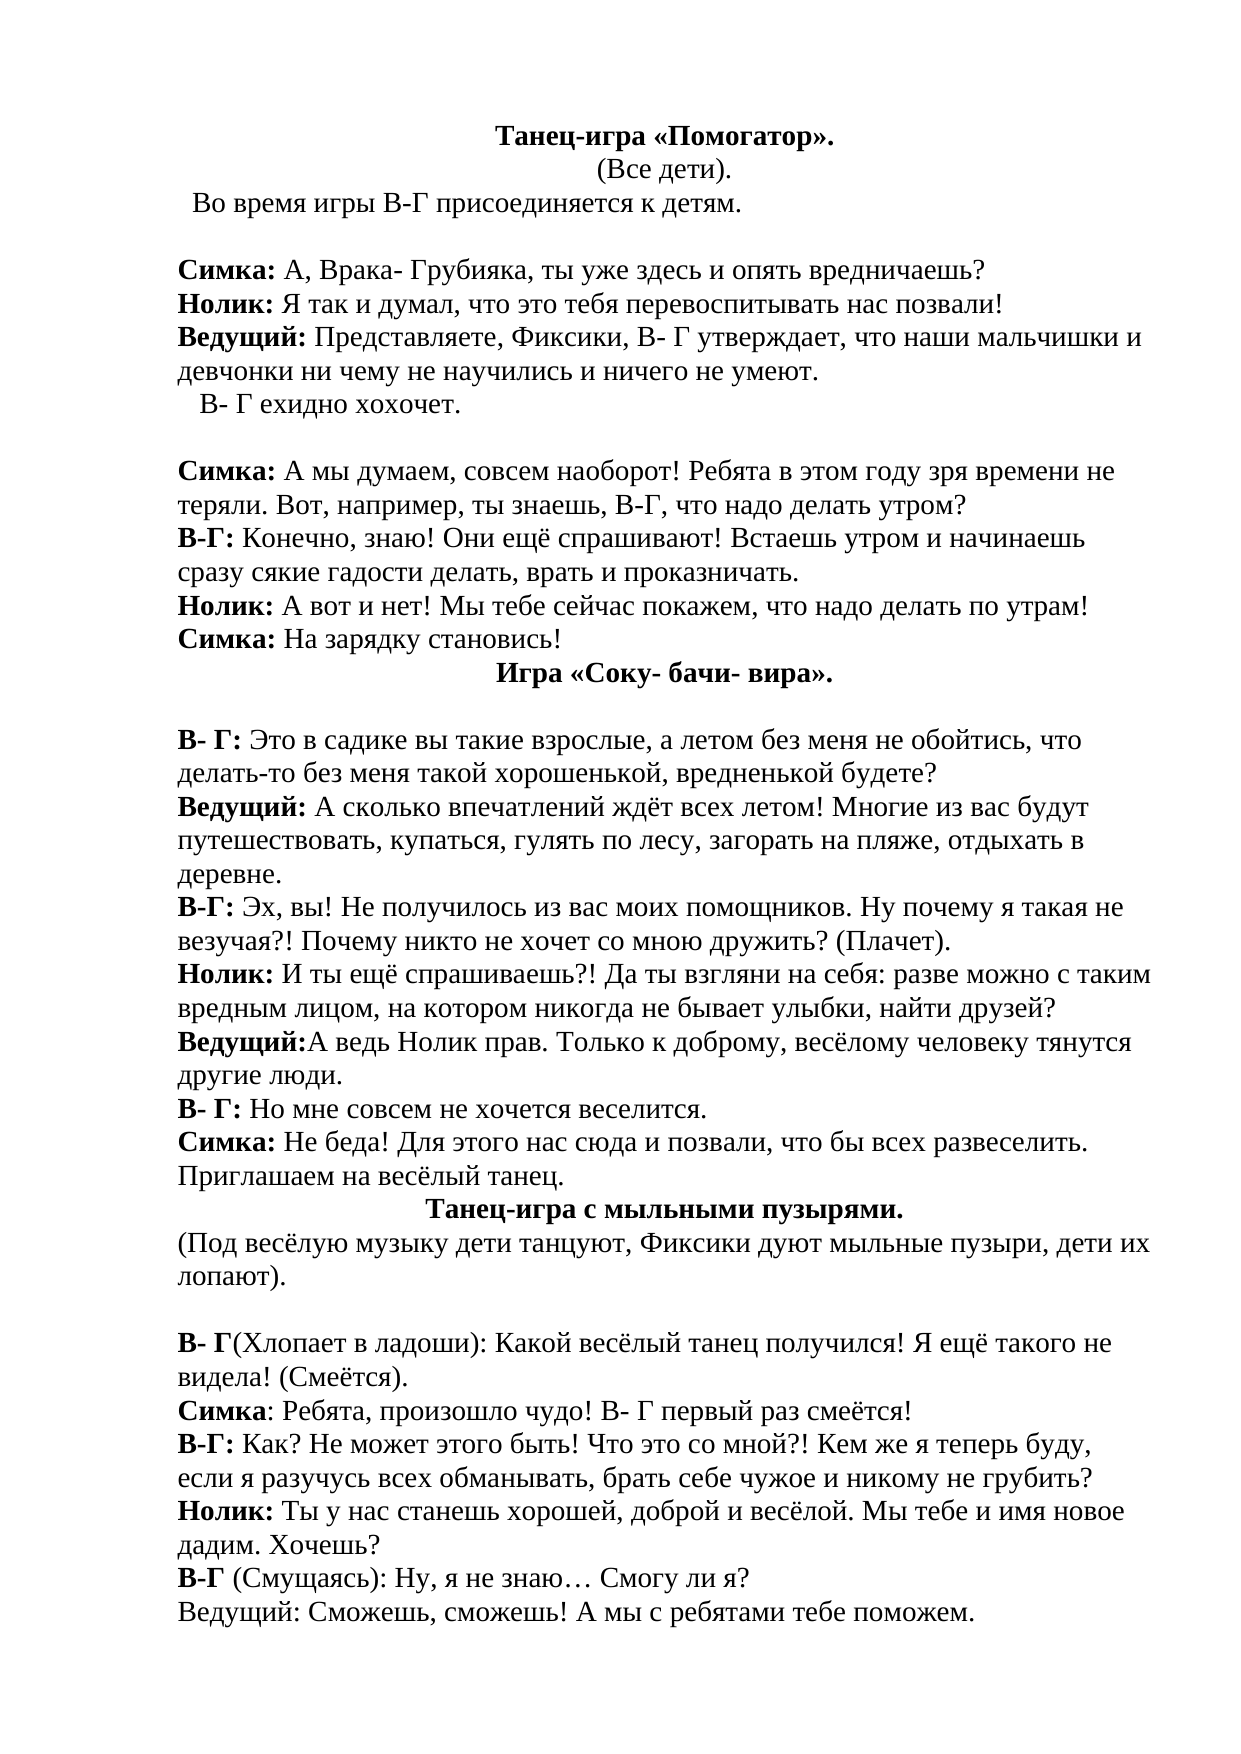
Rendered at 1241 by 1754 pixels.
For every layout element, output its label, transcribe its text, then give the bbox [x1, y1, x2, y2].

text Симка: На зарядку становись! [177, 621, 1152, 655]
text (Все дети). [177, 152, 1152, 185]
text (Под весёлую музыку дети танцуют, Фиксики дуют мыльные пузыри, дети их лопают). [177, 1225, 1152, 1292]
text Ведущий: Представляете, Фиксики, В- Г утверждает, что наши мальчишки и девчонки ни чему не научились и ничего не умеют. [177, 319, 1152, 386]
text Нолик: Ты у нас станешь хорошей, доброй и весёлой. Мы тебе и имя новое дадим. Хочешь? [177, 1493, 1152, 1560]
text Танец-игра «Помогатор». [177, 118, 1152, 152]
text Ведущий: А сколько впечатлений ждёт всех летом! Многие из вас будут путешествовать, купаться, гулять по лесу, загорать на пляже, отдыхать в деревне. [177, 789, 1152, 889]
text Симка: А, Врака- Грубияка, ты уже здесь и опять вредничаешь? [177, 252, 1152, 286]
text В-Г (Смущаясь): Ну, я не знаю… Смогу ли я? [177, 1560, 1152, 1594]
text Ведущий: Сможешь, сможешь! А мы с ребятами тебе поможем. [177, 1594, 1152, 1627]
text Игра «Соку- бачи- вира». [177, 655, 1152, 688]
text Во время игры В-Г присоединяется к детям. [177, 185, 1152, 219]
text В-Г: Как? Не может этого быть! Что это со мной?! Кем же я теперь буду, если я разучусь всех обманывать, брать себе чужое и никому не грубить? [177, 1426, 1152, 1493]
text В-Г: Эх, вы! Не получилось из вас моих помощников. Ну почему я такая не везучая?! Почему никто не хочет со мною дружить? (Плачет). [177, 889, 1152, 957]
text Нолик: А вот и нет! Мы тебе сейчас покажем, что надо делать по утрам! [177, 588, 1152, 621]
text В- Г(Хлопает в ладоши): Какой весёлый танец получился! Я ещё такого не видела! (Смеётся). [177, 1326, 1152, 1393]
text Ведущий:А ведь Нолик прав. Только к доброму, весёлому человеку тянутся другие люди. [177, 1024, 1152, 1091]
text В-Г: Конечно, знаю! Они ещё спрашивают! Встаешь утром и начинаешь сразу сякие гадости делать, врать и проказничать. [177, 521, 1152, 588]
text В- Г: Это в садике вы такие взрослые, а летом без меня не обойтись, что делать-то без меня такой хорошенькой, вредненькой будете? [177, 722, 1152, 789]
text Танец-игра с мыльными пузырями. [177, 1191, 1152, 1225]
text Симка: Не беда! Для этого нас сюда и позвали, что бы всех развеселить. Приглашаем на весёлый танец. [177, 1124, 1152, 1191]
text Симка: А мы думаем, совсем наоборот! Ребята в этом году зря времени не теряли. Вот, например, ты знаешь, В-Г, что надо делать утром? [177, 453, 1152, 521]
text Нолик: И ты ещё спрашиваешь?! Да ты взгляни на себя: разве можно с таким вредным лицом, на котором никогда не бывает улыбки, найти друзей? [177, 957, 1152, 1024]
text В- Г ехидно хохочет. [177, 386, 1152, 420]
text В- Г: Но мне совсем не хочется веселится. [177, 1091, 1152, 1124]
text Симка: Ребята, произошло чудо! В- Г первый раз смеётся! [177, 1393, 1152, 1426]
text Нолик: Я так и думал, что это тебя перевоспитывать нас позвали! [177, 286, 1152, 319]
